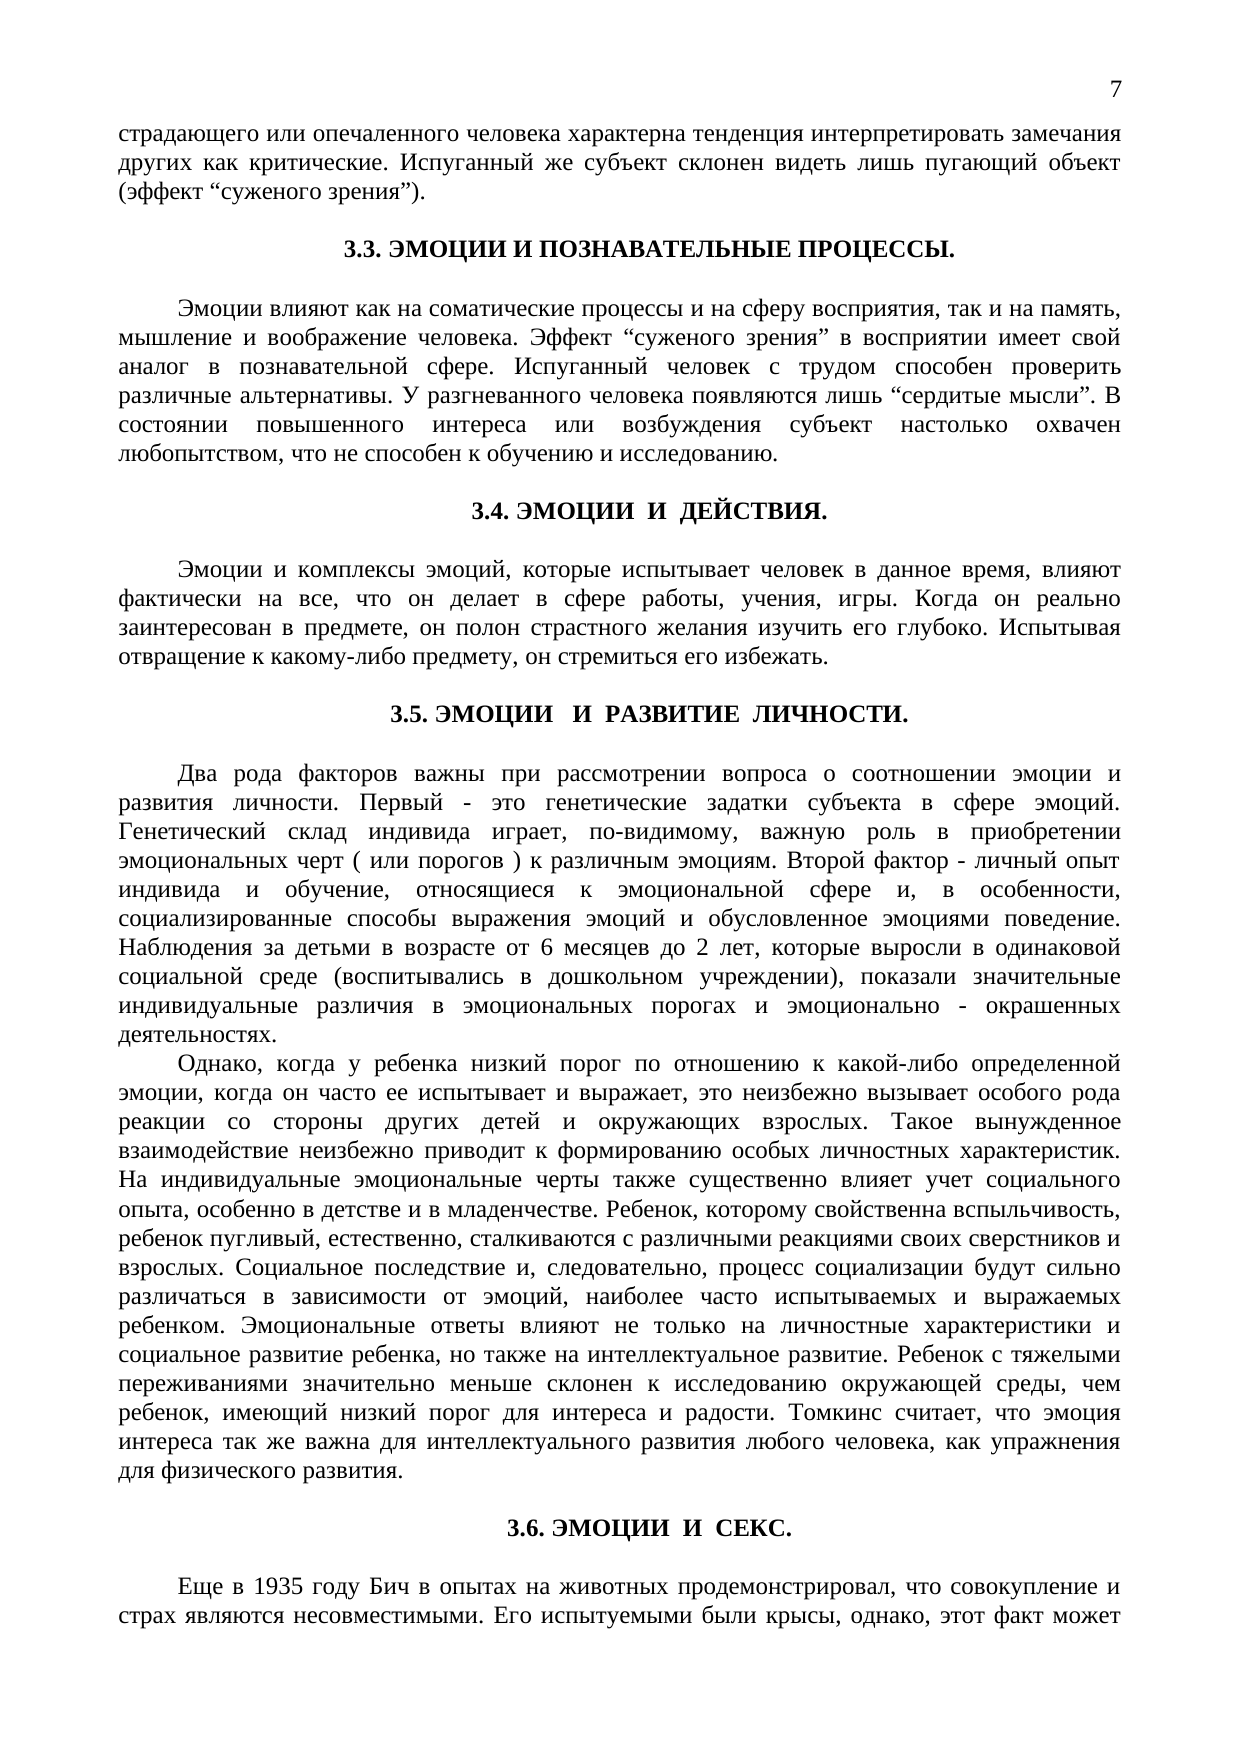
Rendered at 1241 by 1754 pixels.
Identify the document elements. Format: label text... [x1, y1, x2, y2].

text Два рода факторов важны при рассмотрении вопроса о соотношении эмоции и развития личности. Первый - это генетические задатки субъекта в сфере эмоций. Генетический склад индивида играет, по-видимому, важную роль в приобретении эмоциональных черт ( или порогов ) к различным эмоциям. Второй фактор - личный опыт индивида и обучение, относящиеся к эмоциональной сфере и, в особенности, социализированные способы выражения эмоций и обусловленное эмоциями поведение. Наблюдения за детьми в возрасте от 6 месяцев до 2 лет, которые выросли в одинаковой социальной среде (воспитывались в дошкольном учреждении), показали значительные индивидуальные различия в эмоциональных порогах и эмоционально - окрашенных деятельностях. [118, 757, 1122, 1048]
text Однако, когда у ребенка низкий порог по отношению к какой-либо определенной эмоции, когда он часто ее испытывает и выражает, это неизбежно вызывает особого рода реакции со стороны других детей и окружающих взрослых. Такое вынужденное взаимодействие неизбежно приводит к формированию особых личностных характеристик. На индивидуальные эмоциональные черты также существенно влияет учет социального опыта, особенно в детстве и в младенчестве. Ребенок, которому свойственна вспыльчивость, ребенок пугливый, естественно, сталкиваются с различными реакциями своих сверстников и взрослых. Социальное последствие и, следовательно, процесс социализации будут сильно различаться в зависимости от эмоций, наиболее часто испытываемых и выражаемых ребенком. Эмоциональные ответы влияют не только на личностные характеристики и социальное развитие ребенка, но также на интеллектуальное развитие. Ребенок с тяжелыми переживаниями значительно меньше склонен к исследованию окружающей среды, чем ребенок, имеющий низкий порог для интереса и радости. Томкинс считает, что эмоция интереса так же важна для интеллектуального развития любого человека, как упражнения для физического развития. [118, 1048, 1122, 1484]
text 3.5. ЭМОЦИИ И РАЗВИТИЕ ЛИЧНОСТИ. [118, 699, 1122, 728]
text 3.4. ЭМОЦИИ И ДЕЙСТВИЯ. [118, 496, 1122, 525]
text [118, 1571, 1122, 1629]
text Эмоции и комплексы эмоций, которые испытывает человек в данное время, влияют фактически на все, что он делает в сфере работы, учения, игры. Когда он реально заинтересован в предмете, он полон страстного желания изучить его глубоко. Испытывая отвращение к какому-либо предмету, он стремиться его избежать. [118, 554, 1122, 670]
text 3.3. ЭМОЦИИ И ПОЗНАВАТЕЛЬНЫЕ ПРОЦЕССЫ. [118, 234, 1122, 263]
text 3.6. ЭМОЦИИ И СЕКС. [118, 1513, 1122, 1542]
text Эмоции влияют как на соматические процессы и на сферу восприятия, так и на память, мышление и воображение человека. Эффект “суженого зрения” в восприятии имеет свой аналог в познавательной сфере. Испуганный человек с трудом способен проверить различные альтернативы. У разгневанного человека появляются лишь “сердитые мысли”. В состоянии повышенного интереса или возбуждения субъект настолько охвачен любопытством, что не способен к обучению и исследованию. [118, 292, 1122, 467]
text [118, 118, 1122, 205]
